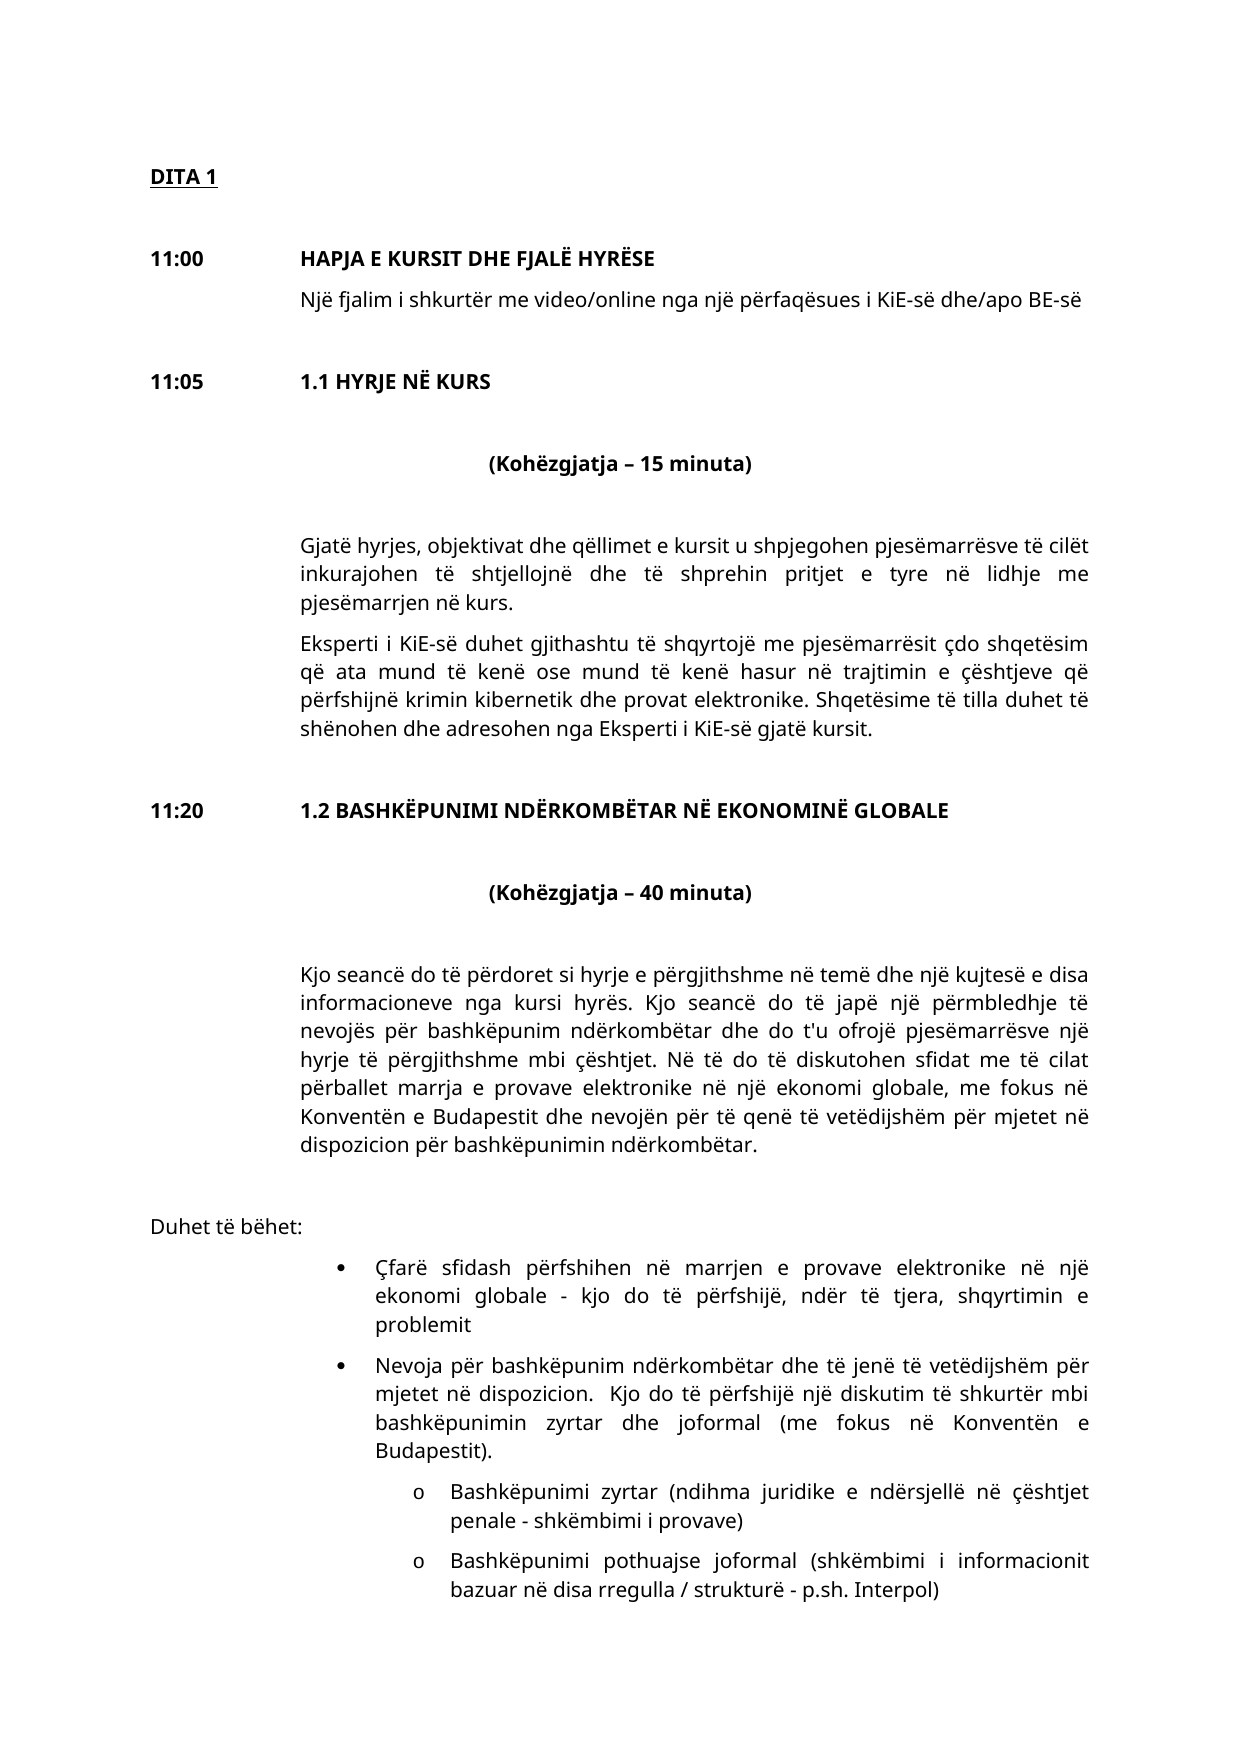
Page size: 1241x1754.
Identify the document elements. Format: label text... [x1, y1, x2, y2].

text Eksperti i KiE-së duhet gjithashtu të shqyrtojë me pjesëmarrësit çdo shqetësim që ata mund të kenë ose mund të kenë hasur në trajtimin e çështjeve që përfshijnë krimin kibernetik dhe provat elektronike. Shqetësime të tilla duhet të shënohen dhe adresohen nga Eksperti i KiE-së gjatë kursit. [300, 629, 1090, 742]
list Çfarë sfidash përfshihen në marrjen e provave elektronike në një ekonomi globale - kjo do të përfshijë, ndër të tjera, shqyrtimin e problemit [337, 1253, 1090, 1338]
text Duhet të bëhet: [150, 1212, 1090, 1241]
text Kjo seancë do të përdoret si hyrje e përgjithshme në temë dhe një kujtesë e disa informacioneve nga kursi hyrës. Kjo seancë do të japë një përmbledhje të nevojës për bashkëpunim ndërkombëtar dhe do t'u ofrojë pjesëmarrësve një hyrje të përgjithshme mbi çështjet. Në të do të diskutohen sfidat me të cilat përballet marrja e provave elektronike në një ekonomi globale, me fokus në Konventën e Budapestit dhe nevojën për të qenë të vetëdijshëm për mjetet në dispozicion për bashkëpunimin ndërkombëtar. [300, 960, 1090, 1159]
list Nevoja për bashkëpunim ndërkombëtar dhe të jenë të vetëdijshëm për mjetet në dispozicion. Kjo do të përfshijë një diskutim të shkurtër mbi bashkëpunimin zyrtar dhe joformal (me fokus në Konventën e Budapestit). [337, 1351, 1090, 1465]
text 11:00 HAPJA E KURSIT DHE FJALË HYRËSE [150, 244, 1090, 273]
text (Kohëzgjatja – 40 minuta) [150, 878, 1090, 906]
text 11:20 1.2 BASHKËPUNIMI NDËRKOMBËTAR NË EKONOMINË GLOBALE [150, 796, 1090, 824]
text Një fjalim i shkurtër me video/online nga një përfaqësues i KiE-së dhe/apo BE-së [300, 285, 1090, 314]
text (Kohëzgjatja – 15 minuta) [150, 449, 1090, 477]
list Bashkëpunimi pothuajse joformal (shkëmbimi i informacionit bazuar në disa rregulla / strukturë - p.sh. Interpol) [412, 1547, 1090, 1604]
list Bashkëpunimi zyrtar (ndihma juridike e ndërsjellë në çështjet penale - shkëmbimi i provave) [412, 1477, 1090, 1534]
text Gjatë hyrjes, objektivat dhe qëllimet e kursit u shpjegohen pjesëmarrësve të cilët inkurajohen të shtjellojnë dhe të shprehin pritjet e tyre në lidhje me pjesëmarrjen në kurs. [300, 531, 1090, 616]
text DITA 1 [150, 162, 1090, 191]
text 11:05 1.1 HYRJE NË KURS [150, 367, 1090, 396]
